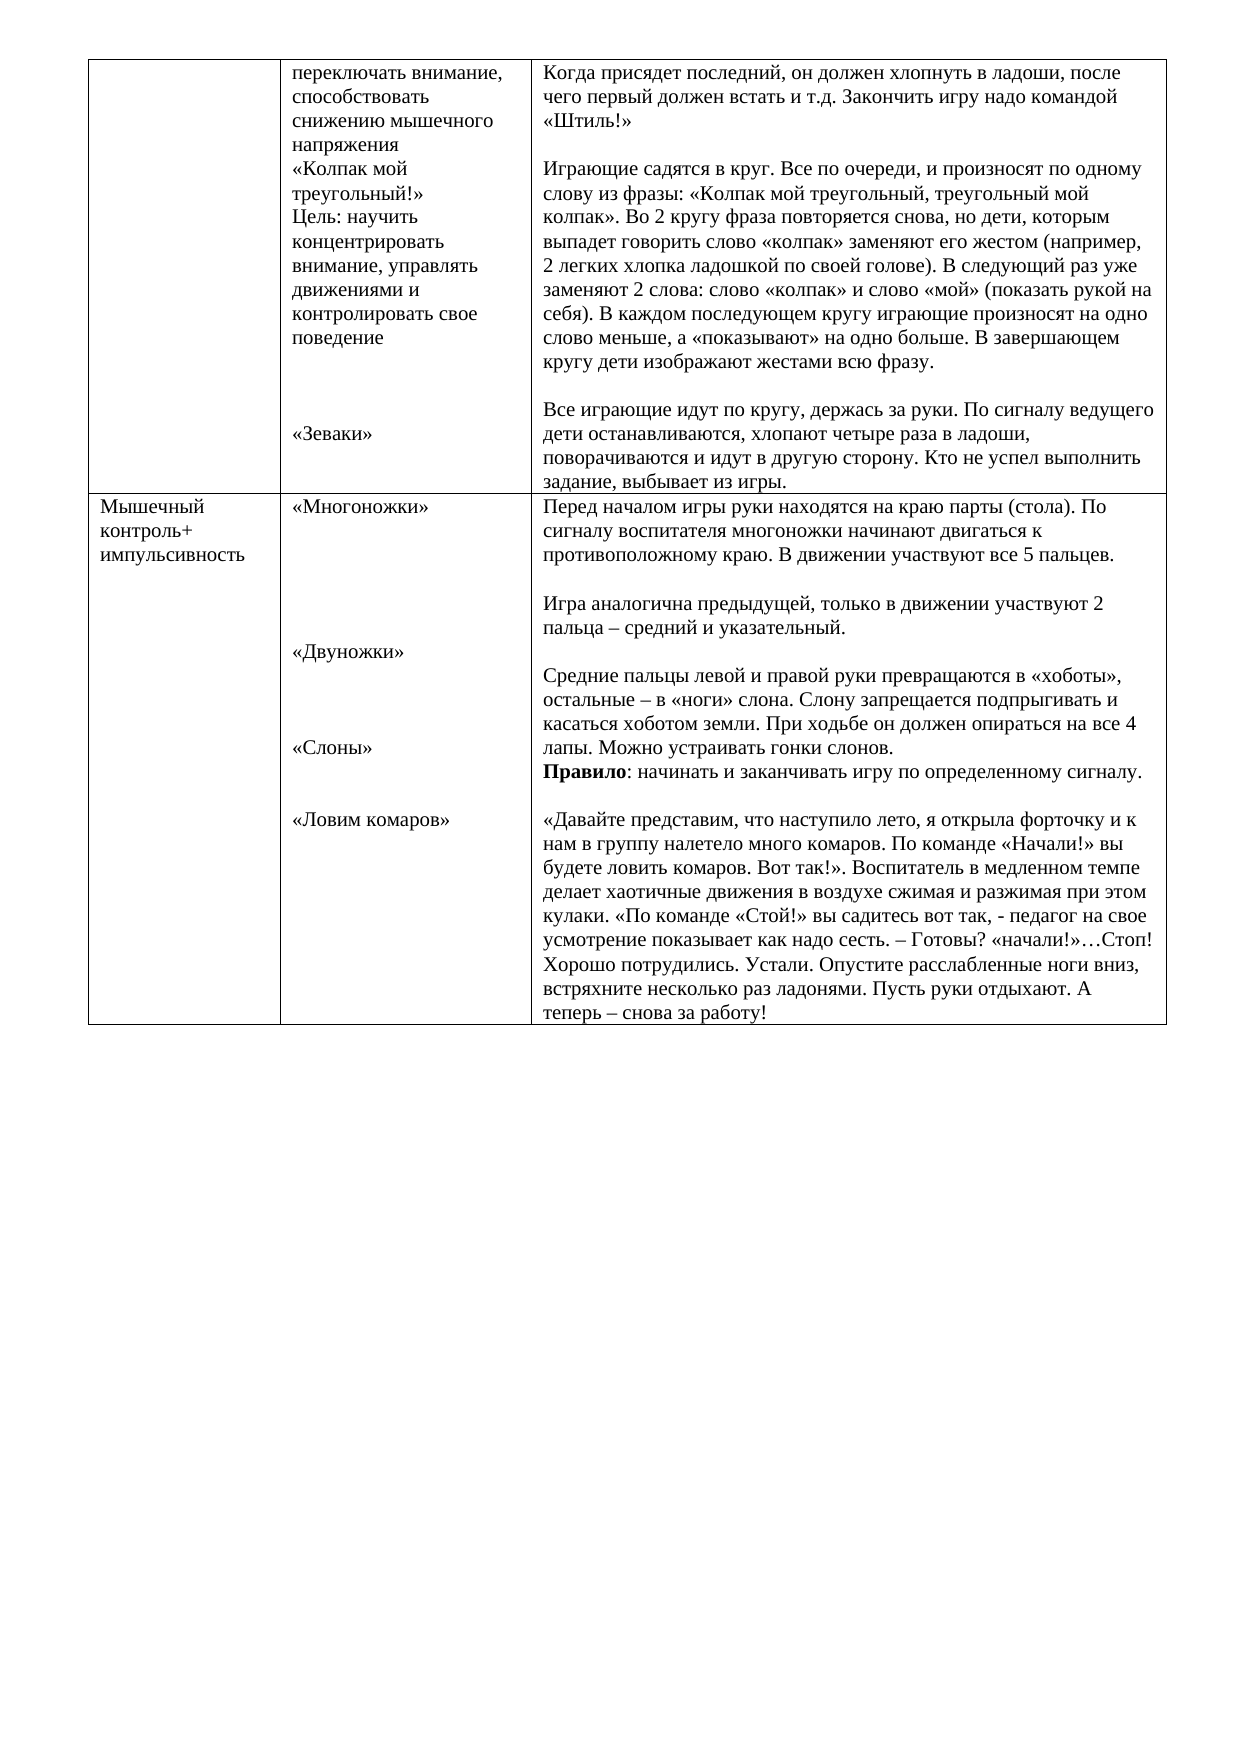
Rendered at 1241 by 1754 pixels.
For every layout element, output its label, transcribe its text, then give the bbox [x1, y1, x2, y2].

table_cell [89, 60, 280, 493]
table_cell «Многоножки» «Двуножки» «Слоны» «Ловим комаров» [281, 494, 531, 1024]
table_cell Перед началом игры руки находятся на краю парты (стола). По сигналу воспитателя многоножки начинают двигаться к противоположному краю. В движении участвуют все 5 пальцев. Игра аналогична предыдущей, только в движении участвуют 2 пальца – средний и указательный. Средние пальцы левой и правой руки превращаются в «хоботы», остальные – в «ноги» слона. Слону запрещается подпрыгивать и касаться хоботом земли. При ходьбе он должен опираться на все 4 лапы. Можно устраивать гонки слонов. Правило: начинать и заканчивать игру по определенному сигналу. «Давайте представим, что наступило лето, я открыла форточку и к нам в группу налетело много комаров. По команде «Начали!» вы будете ловить комаров. Вот так!». Воспитатель в медленном темпе делает хаотичные движения в воздухе сжимая и разжимая при этом кулаки. «По команде «Стой!» вы садитесь вот так, - педагог на свое усмотрение показывает как надо сесть. – Готовы? «начали!»…Стоп! Хорошо потрудились. Устали. Опустите расслабленные ноги вниз, встряхните несколько раз ладонями. Пусть руки отдыхают. А теперь – снова за работу! [532, 494, 1166, 1024]
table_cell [532, 60, 1166, 493]
table_cell Мышечный контроль+ импульсивность [89, 494, 280, 1024]
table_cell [281, 60, 531, 493]
